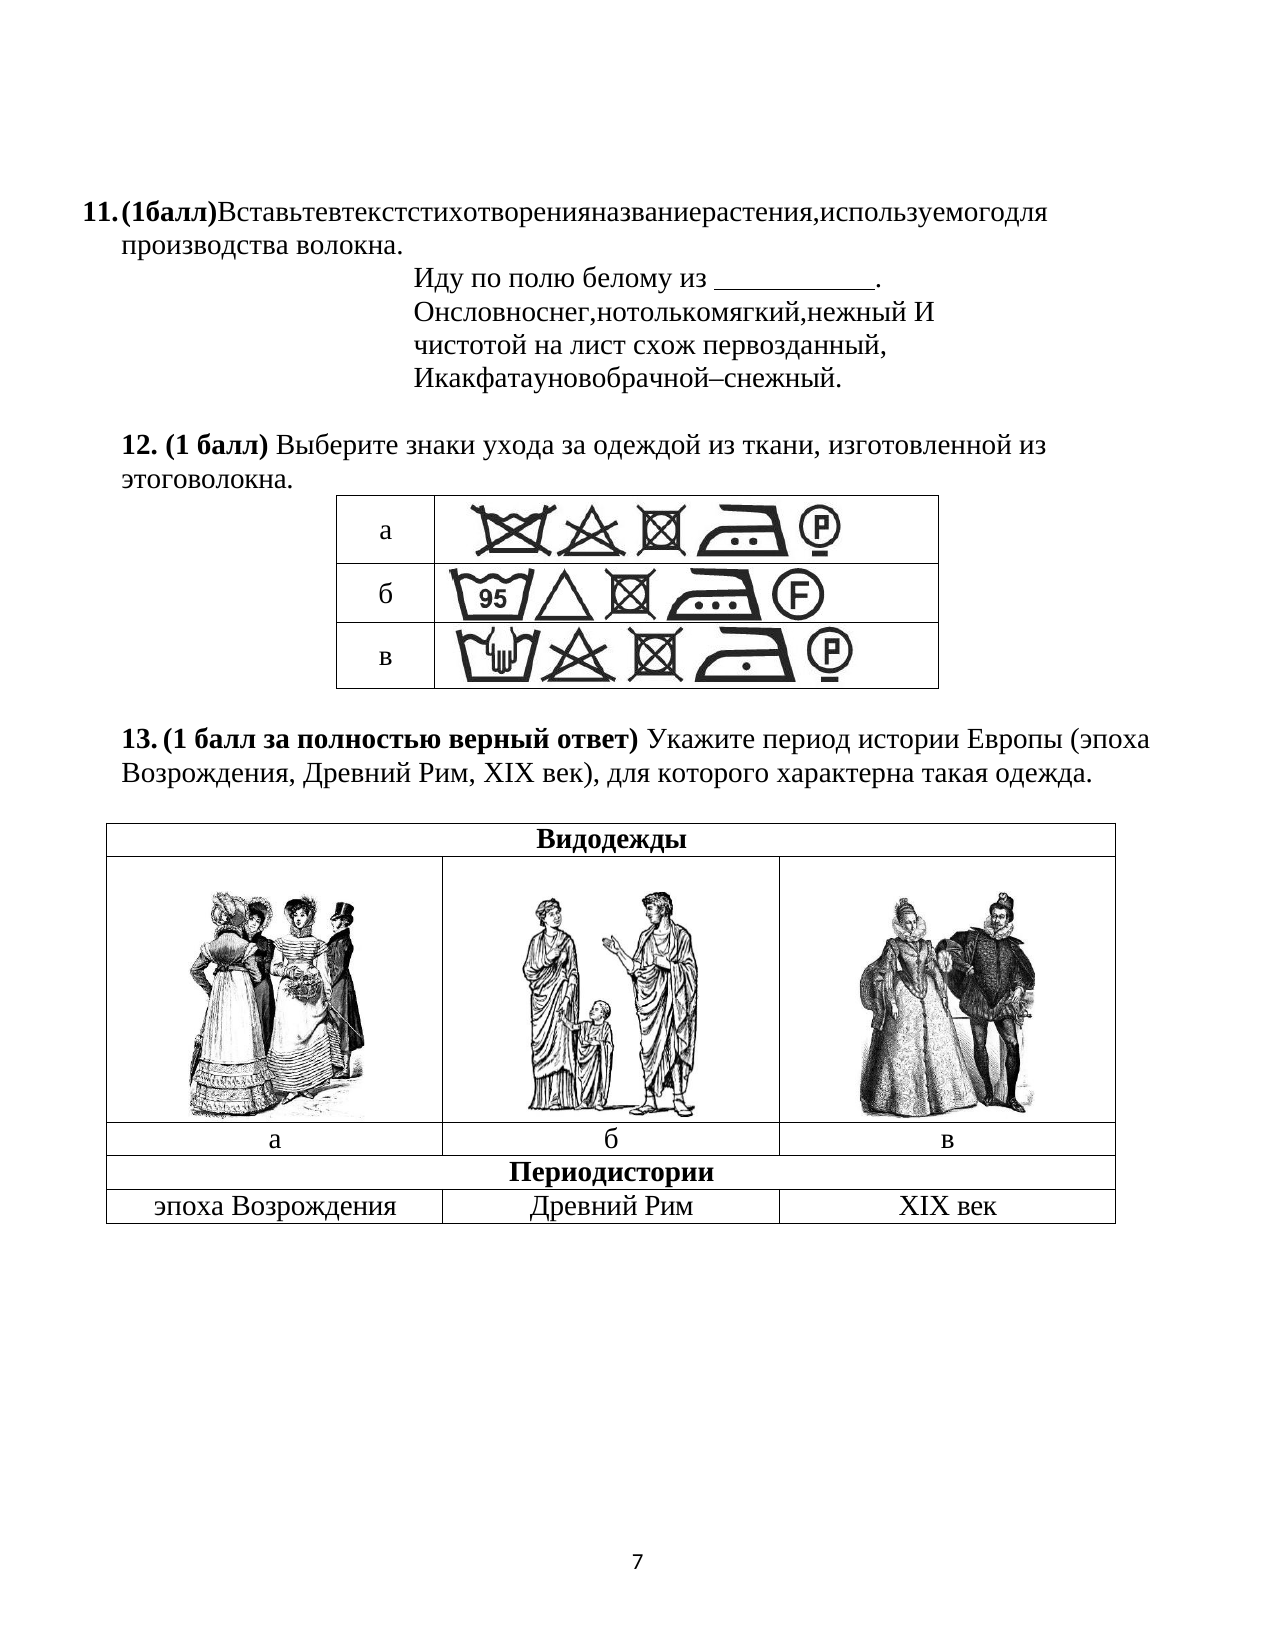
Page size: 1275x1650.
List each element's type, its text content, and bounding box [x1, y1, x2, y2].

table_cell [107, 857, 442, 1122]
table_cell в [337, 623, 434, 687]
table_header [843, 496, 938, 563]
table_header [435, 496, 466, 563]
list (1балл)Вставьтевтекстстихотворенияназваниерастения,используемогодля производства волокна. [82, 194, 1157, 261]
list (1 балл за полностью верный ответ) Укажите период истории Европы (эпоха Возрождения, Древний Рим, ХIХ век), для которого характерна такая одежда. [121, 721, 1157, 788]
table_cell а [107, 1123, 442, 1155]
text Икакфатауновобрачной–снежный. [413, 361, 1200, 394]
table_cell б [337, 564, 434, 622]
table_header Видодежды [107, 824, 1115, 856]
table_cell [859, 623, 938, 687]
text Онсловноснег,нотолькомягкий,нежный И чистотой на лист схож первозданный, [413, 294, 966, 361]
table_cell [443, 857, 779, 1122]
table_cell [435, 623, 451, 687]
table_cell XIX век [780, 1190, 1115, 1223]
picture [446, 567, 825, 622]
text Иду по полю белому из . [413, 261, 1200, 294]
picture [520, 891, 699, 1118]
picture [855, 891, 1036, 1119]
table_cell [780, 857, 1115, 1122]
picture [188, 891, 365, 1122]
table_cell Периодистории [107, 1156, 1115, 1189]
picture [451, 623, 859, 688]
table_cell эпоха Возрождения [107, 1190, 442, 1223]
picture [466, 496, 843, 563]
list (1 балл) Выберите знаки ухода за одеждой из ткани, изготовленной из этоговолокна. [121, 427, 1157, 494]
table_header а [337, 496, 434, 563]
table_cell [435, 564, 938, 622]
table_cell б [443, 1123, 779, 1155]
table_cell Древний Рим [443, 1190, 779, 1223]
table_cell в [780, 1123, 1115, 1155]
